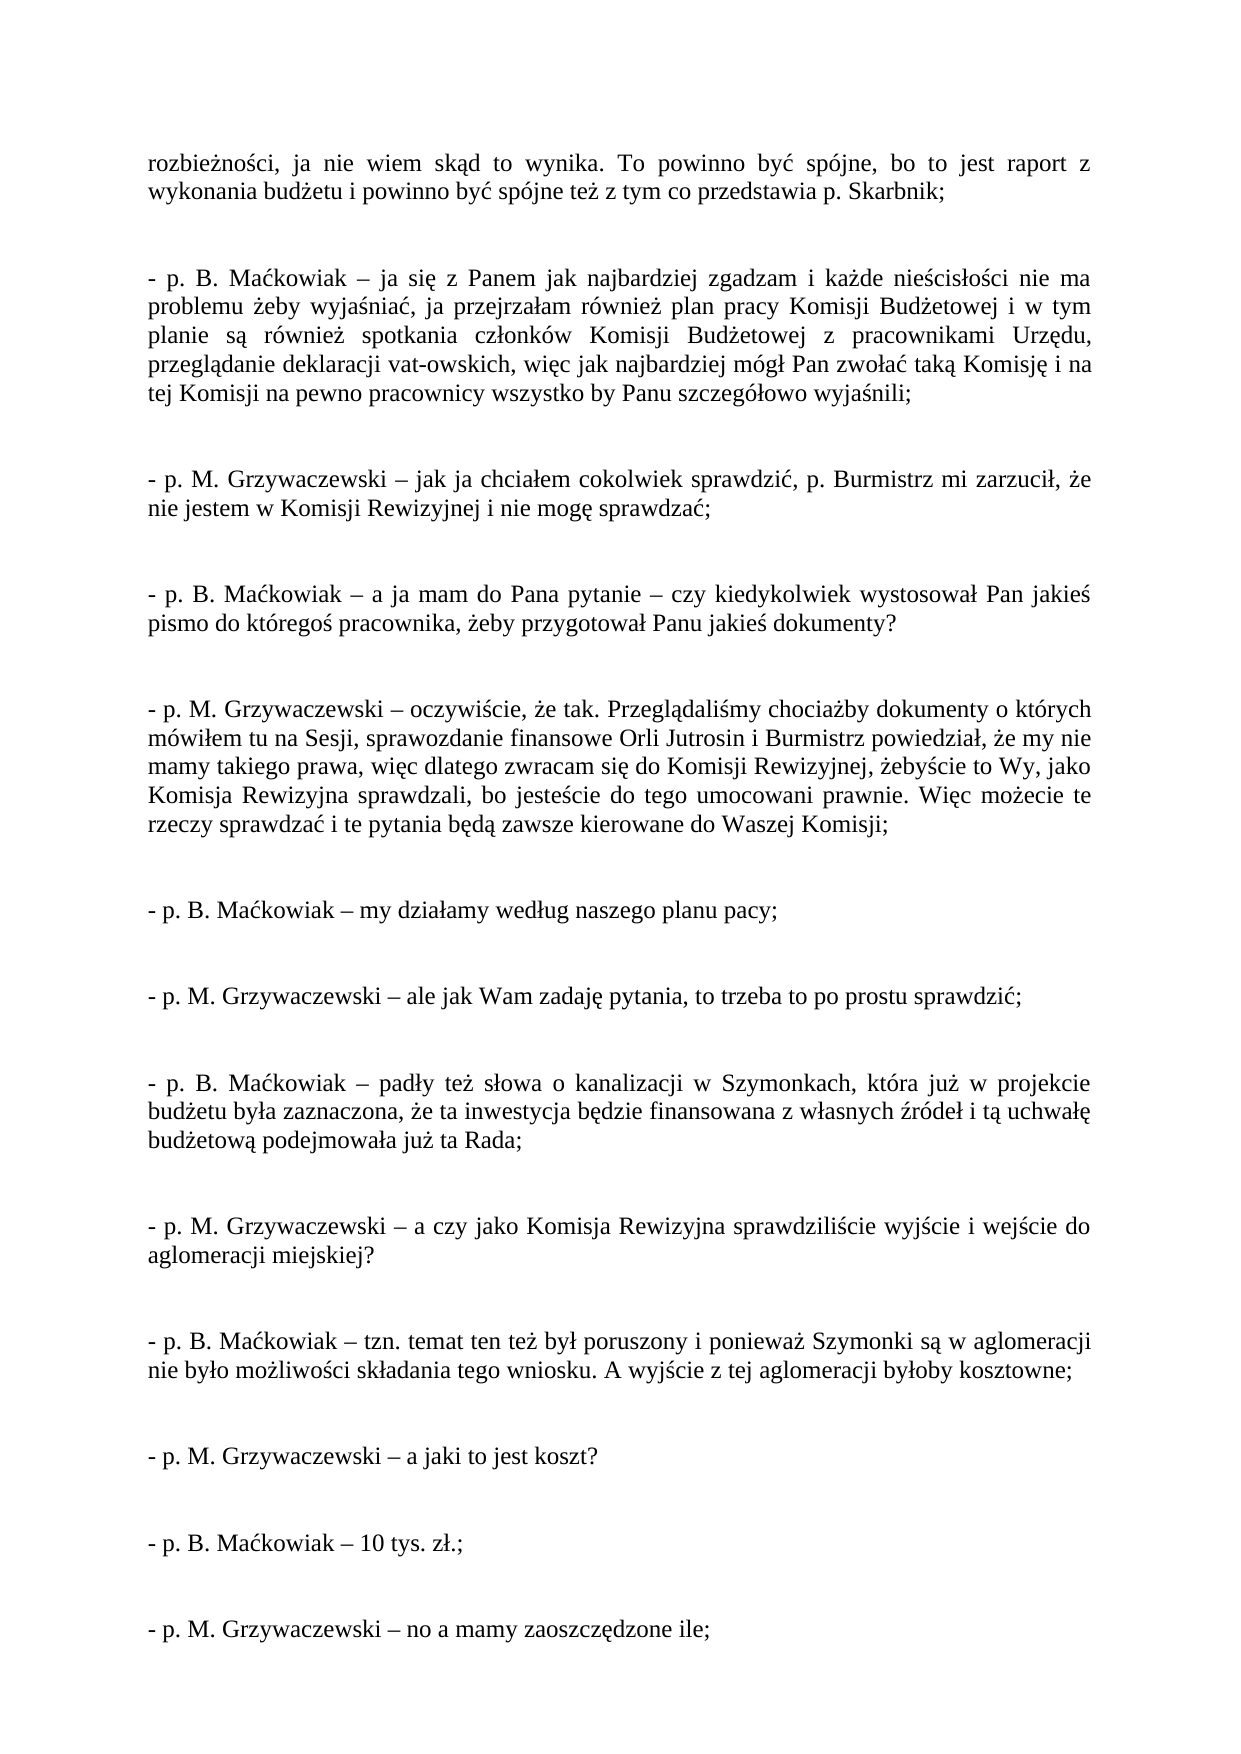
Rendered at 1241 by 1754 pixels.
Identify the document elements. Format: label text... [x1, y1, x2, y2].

text - p. B. Maćkowiak – ja się z Panem jak najbardziej zgadzam i każde nieścisłości nie ma problemu żeby wyjaśniać, ja przejrzałam również plan pracy Komisji Budżetowej i w tym planie są również spotkania członków Komisji Budżetowej z pracownikami Urzędu, przeglądanie deklaracji vat-owskich, więc jak najbardziej mógł Pan zwołać taką Komisję i na tej Komisji na pewno pracownicy wszystko by Panu szczegółowo wyjaśnili; [148, 263, 1093, 406]
text - p. B. Maćkowiak – padły też słowa o kanalizacji w Szymonkach, która już w projekcie budżetu była zaznaczona, że ta inwestycja będzie finansowana z własnych źródeł i tą uchwałę budżetową podejmowała już ta Rada; [148, 1068, 1093, 1154]
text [148, 148, 1093, 205]
text - p. M. Grzywaczewski – a czy jako Komisja Rewizyjna sprawdziliście wyjście i wejście do aglomeracji miejskiej? [148, 1211, 1093, 1269]
text - p. M. Grzywaczewski – no a mamy zaoszczędzone ile; [148, 1614, 1093, 1643]
text - p. B. Maćkowiak – tzn. temat ten też był poruszony i ponieważ Szymonki są w aglomeracji nie było możliwości składania tego wniosku. A wyjście z tej aglomeracji byłoby kosztowne; [148, 1326, 1093, 1384]
text - p. B. Maćkowiak – 10 tys. zł.; [148, 1528, 1093, 1556]
text - p. B. Maćkowiak – a ja mam do Pana pytanie – czy kiedykolwiek wystosował Pan jakieś pismo do któregoś pracownika, żeby przygotował Panu jakieś dokumenty? [148, 579, 1093, 636]
text - p. M. Grzywaczewski – a jaki to jest koszt? [148, 1441, 1093, 1470]
text - p. B. Maćkowiak – my działamy według naszego planu pacy; [148, 895, 1093, 924]
text - p. M. Grzywaczewski – oczywiście, że tak. Przeglądaliśmy chociażby dokumenty o których mówiłem tu na Sesji, sprawozdanie finansowe Orli Jutrosin i Burmistrz powiedział, że my nie mamy takiego prawa, więc dlatego zwracam się do Komisji Rewizyjnej, żebyście to Wy, jako Komisja Rewizyjna sprawdzali, bo jesteście do tego umocowani prawnie. Więc możecie te rzeczy sprawdzać i te pytania będą zawsze kierowane do Waszej Komisji; [148, 694, 1093, 838]
text - p. M. Grzywaczewski – ale jak Wam zadaję pytania, to trzeba to po prostu sprawdzić; [148, 981, 1093, 1010]
text - p. M. Grzywaczewski – jak ja chciałem cokolwiek sprawdzić, p. Burmistrz mi zarzucił, że nie jestem w Komisji Rewizyjnej i nie mogę sprawdzać; [148, 464, 1093, 521]
